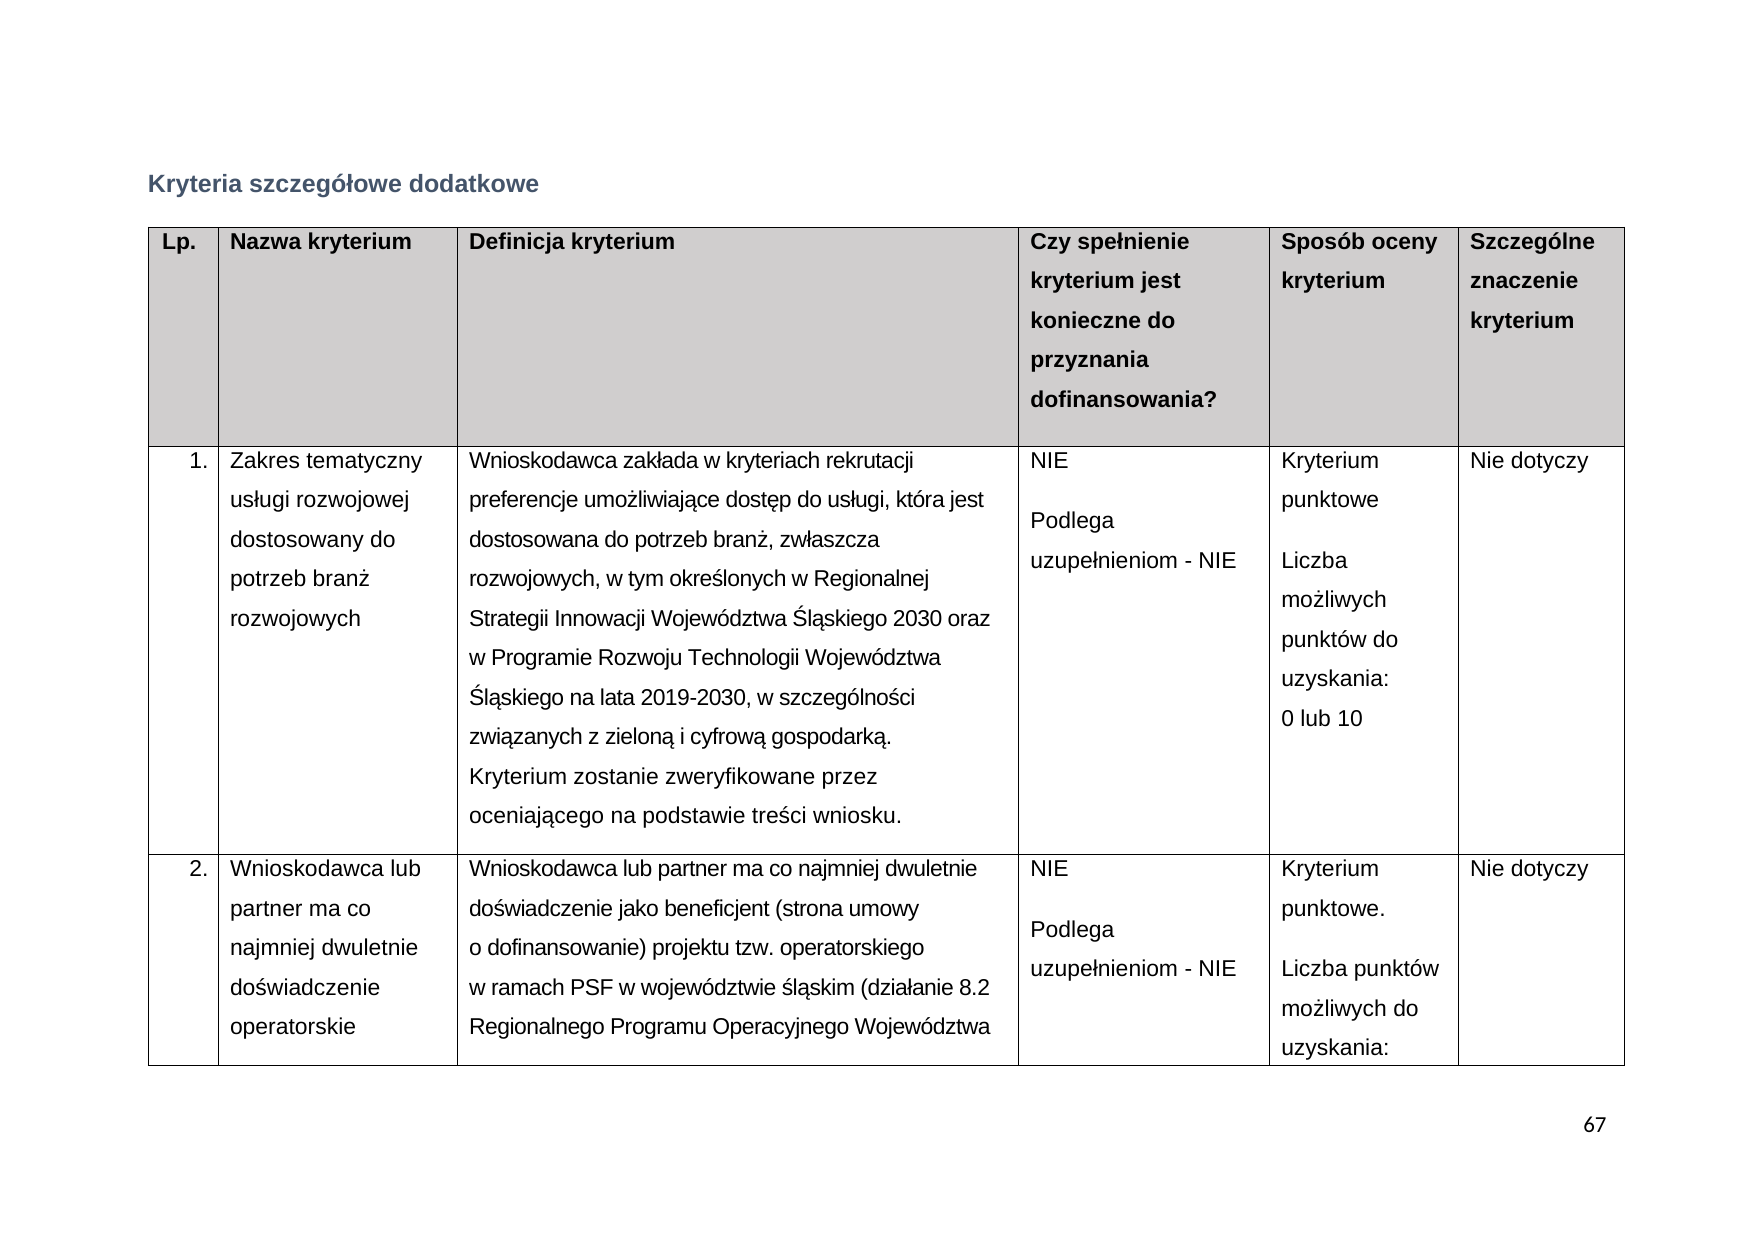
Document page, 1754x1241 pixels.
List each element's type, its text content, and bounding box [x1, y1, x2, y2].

table_header Lp. [149, 228, 218, 446]
subtitle Kryteria szczegółowe dodatkowe [148, 168, 1606, 197]
table_header Definicja kryterium [458, 228, 1018, 446]
table_cell Nie dotyczy [1459, 855, 1624, 1065]
table_cell NIE Podlega uzupełnieniom - NIE [1019, 447, 1269, 854]
table_header Nazwa kryterium [219, 228, 457, 446]
table_cell Wnioskodawca lub partner ma co najmniej dwuletnie doświadczenie operatorskie [219, 855, 457, 1065]
table_cell Nie dotyczy [1459, 447, 1624, 854]
table_header Sposób oceny kryterium [1270, 228, 1458, 446]
table_cell NIE Podlega uzupełnieniom - NIE [1019, 855, 1269, 1065]
table_header Szczególne znaczenie kryterium [1459, 228, 1624, 446]
table_header Czy spełnienie kryterium jest konieczne do przyznania dofinansowania? [1019, 228, 1269, 446]
table_cell Zakres tematyczny usługi rozwojowej dostosowany do potrzeb branż rozwojowych [219, 447, 457, 854]
table_cell Kryterium punktowe Liczba możliwych punktów do uzyskania: 0 lub 10 [1270, 447, 1458, 854]
table_cell Kryterium punktowe. Liczba punktów możliwych do uzyskania: 0 lub 5 lub 8 lub 10. [1270, 855, 1458, 1065]
table_cell Wnioskodawca zakłada w kryteriach rekrutacji preferencje umożliwiające dostęp do usługi, która jest dostosowana do potrzeb branż, zwłaszcza rozwojowych, w tym określonych w Regionalnej Strategii Innowacji Województwa Śląskiego 2030 oraz w Programie Rozwoju Technologii Województwa Śląskiego na lata 2019-2030, w szczególności związanych z zieloną i cyfrową gospodarką. Kryterium zostanie zweryfikowane przez oceniającego na podstawie treści wniosku. [458, 447, 1018, 854]
table_cell [149, 855, 218, 1065]
table_cell [149, 447, 218, 854]
